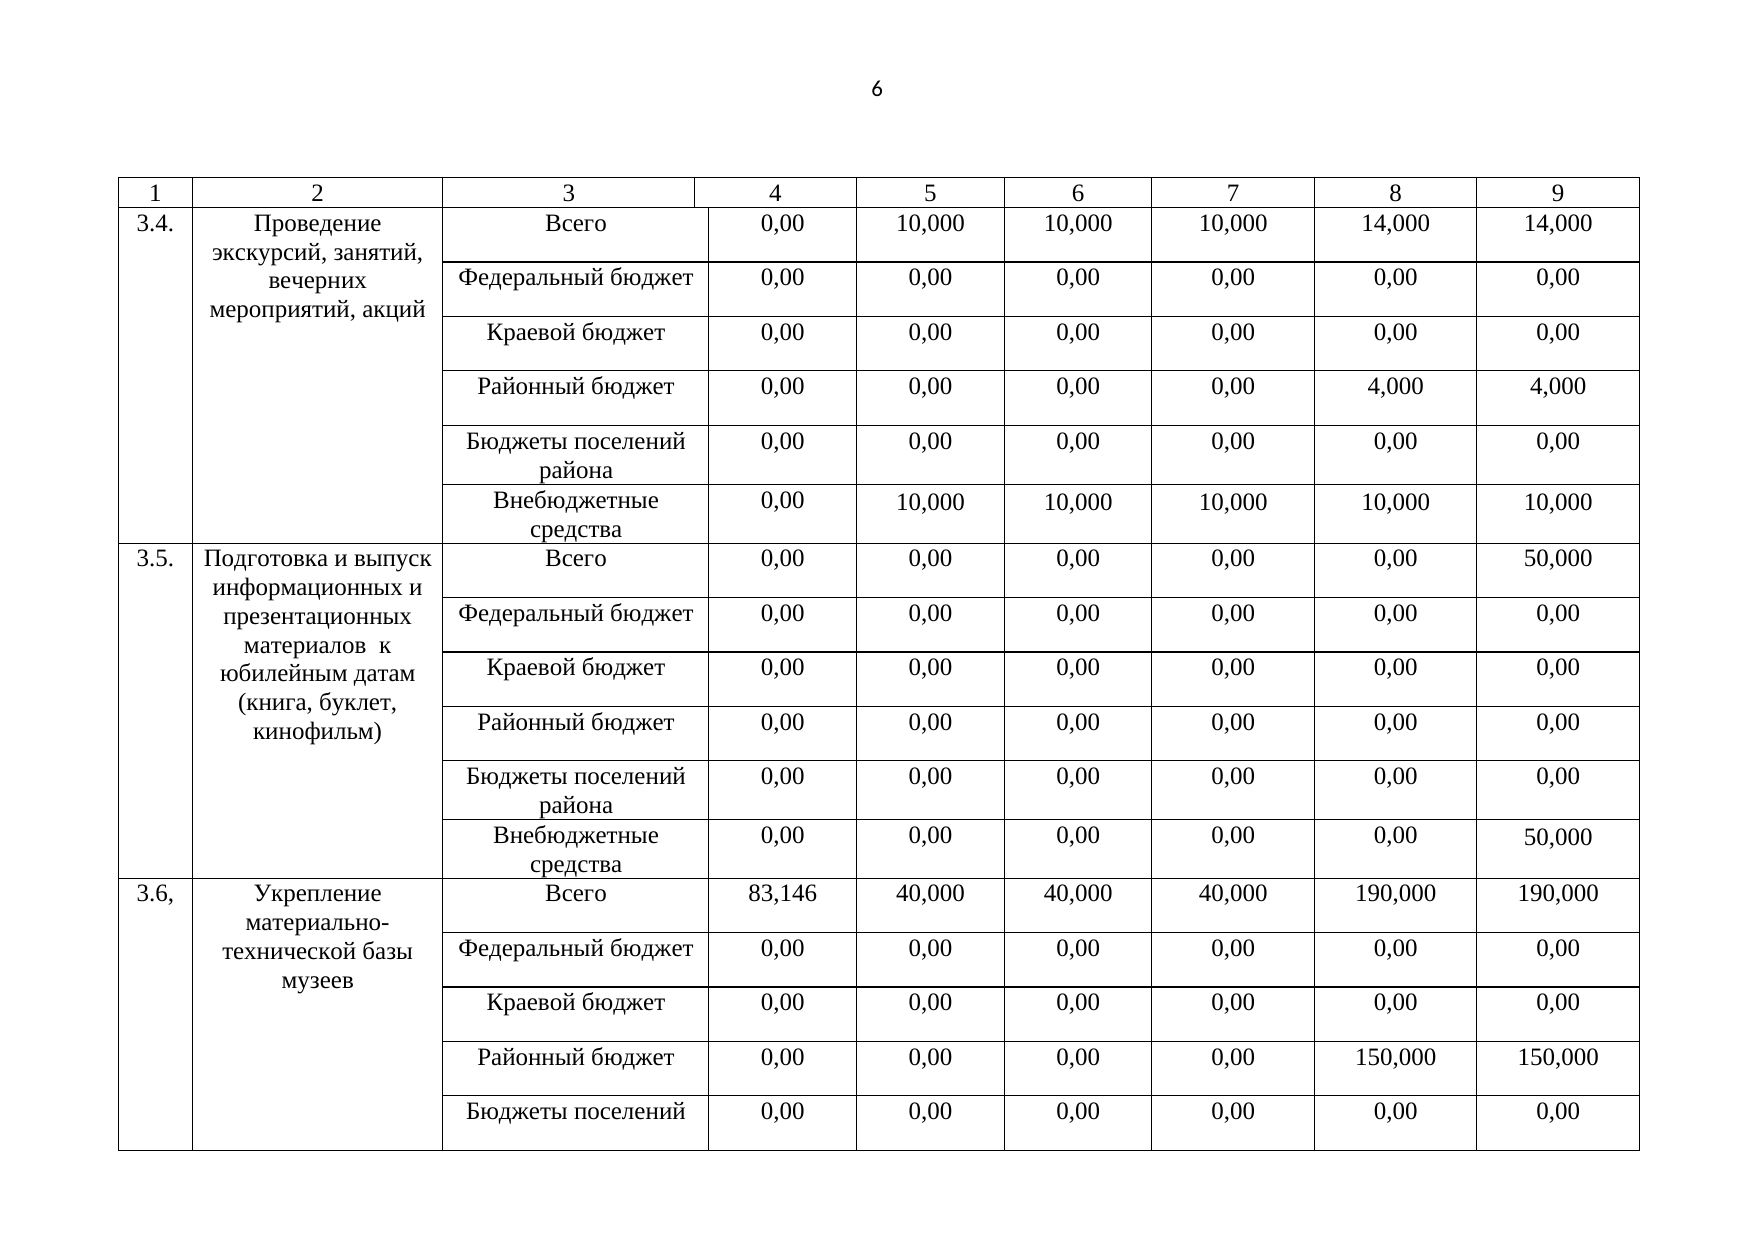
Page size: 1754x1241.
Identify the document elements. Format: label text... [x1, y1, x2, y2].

table_cell 0,00 [1315, 820, 1476, 877]
table_cell 0,00 [1152, 1096, 1314, 1150]
table_cell 0,00 [709, 371, 856, 425]
table_cell 150,000 [1477, 1042, 1639, 1095]
table_cell 0,00 [709, 544, 856, 597]
table_cell 0,00 [1152, 1042, 1314, 1095]
table_cell Бюджеты поселений района [443, 426, 708, 484]
table_cell 0,00 [1315, 544, 1476, 597]
table_cell 0,00 [1315, 1096, 1476, 1150]
table_cell 10,000 [1477, 485, 1639, 542]
table_cell 0,00 [709, 426, 856, 484]
table_cell Районный бюджет [443, 1042, 708, 1095]
table_header 2 [193, 178, 442, 207]
table_cell 0,00 [1005, 820, 1151, 877]
table_cell 10,000 [1152, 208, 1314, 261]
table_cell 0,00 [1005, 707, 1151, 760]
table_cell Районный бюджет [443, 371, 708, 425]
table_header 7 [1152, 178, 1314, 207]
table_cell Федеральный бюджет [443, 263, 708, 316]
table_cell 0,00 [1315, 653, 1476, 706]
table_cell 0,00 [1477, 426, 1639, 484]
table_cell 0,00 [1477, 988, 1639, 1041]
table_cell 0,00 [1152, 988, 1314, 1041]
table_cell Внебюджетные средства [443, 820, 708, 877]
table_cell 50,000 [1477, 820, 1639, 877]
table_cell 0,00 [1005, 317, 1151, 370]
table_cell 0,00 [709, 1042, 856, 1095]
table_cell 0,00 [1152, 761, 1314, 819]
table_cell Краевой бюджет [443, 653, 708, 706]
table_cell 0,00 [1005, 598, 1151, 651]
table_cell 0,00 [1477, 1096, 1639, 1150]
table_cell 0,00 [857, 1042, 1004, 1095]
table_cell 0,00 [857, 1096, 1004, 1150]
table_cell 0,00 [709, 933, 856, 986]
table_cell 0,00 [1152, 317, 1314, 370]
table_cell 0,00 [709, 653, 856, 706]
table_cell 0,00 [857, 317, 1004, 370]
table_cell 3.4. [119, 208, 192, 542]
table_cell Бюджеты поселений района [443, 1096, 708, 1150]
table_cell Всего [443, 879, 708, 932]
table_header 6 [1005, 178, 1151, 207]
table_cell Федеральный бюджет [443, 598, 708, 651]
table_header 8 [1315, 178, 1476, 207]
table_cell 0,00 [1005, 761, 1151, 819]
table_cell 0,00 [1477, 317, 1639, 370]
table_cell 10,000 [1005, 208, 1151, 261]
table_cell 0,00 [1152, 653, 1314, 706]
table_cell Федеральный бюджет [443, 933, 708, 986]
table_cell 190,000 [1477, 879, 1639, 932]
table_cell 0,00 [709, 317, 856, 370]
table_cell Проведение экскурсий, занятий, вечерних мероприятий, акций [193, 208, 442, 542]
table_cell 0,00 [857, 371, 1004, 425]
table_cell 0,00 [1477, 933, 1639, 986]
table_cell 0,00 [1152, 598, 1314, 651]
table_cell 0,00 [1005, 653, 1151, 706]
table_cell 0,00 [1152, 426, 1314, 484]
table_cell Подготовка и выпуск информационных и презентационных материалов к юбилейным датам (книга, буклет, кинофильм) [193, 544, 442, 877]
table_cell Бюджеты поселений района [443, 761, 708, 819]
table_cell 0,00 [857, 933, 1004, 986]
table_cell 0,00 [1152, 707, 1314, 760]
table_cell 0,00 [1315, 317, 1476, 370]
table_cell Всего [443, 208, 708, 261]
table_cell 0,00 [709, 707, 856, 760]
table_cell Районный бюджет [443, 707, 708, 760]
table_header 4 [695, 178, 856, 207]
table_header 3 [443, 178, 694, 207]
table_cell Краевой бюджет [443, 317, 708, 370]
table_cell 0,00 [857, 263, 1004, 316]
table_cell 0,00 [709, 208, 856, 261]
table_cell 0,00 [1152, 544, 1314, 597]
table_cell 40,000 [1152, 879, 1314, 932]
table_cell 0,00 [1315, 988, 1476, 1041]
table_cell 0,00 [1152, 263, 1314, 316]
table_cell 0,00 [1005, 1096, 1151, 1150]
table_cell 0,00 [1477, 761, 1639, 819]
table_cell 0,00 [1315, 426, 1476, 484]
table_cell 0,00 [1005, 263, 1151, 316]
table_cell 0,00 [1005, 426, 1151, 484]
table_cell 83,146 [709, 879, 856, 932]
table_cell 0,00 [857, 820, 1004, 877]
table_cell 0,00 [1005, 933, 1151, 986]
table_cell 0,00 [857, 598, 1004, 651]
table_cell 4,000 [1477, 371, 1639, 425]
table_cell 0,00 [857, 653, 1004, 706]
table_cell 0,00 [1315, 598, 1476, 651]
table_cell 0,00 [1477, 598, 1639, 651]
table_cell Укрепление материально- технической базы музеев [193, 879, 442, 1150]
table_cell Краевой бюджет [443, 988, 708, 1041]
table_cell 0,00 [857, 544, 1004, 597]
table_cell 10,000 [1315, 485, 1476, 542]
table_cell 0,00 [1477, 653, 1639, 706]
table_cell 10,000 [857, 485, 1004, 542]
table_cell 0,00 [1477, 707, 1639, 760]
table_cell Всего [443, 544, 708, 597]
table_cell 0,00 [1005, 988, 1151, 1041]
table_cell 0,00 [709, 485, 856, 542]
table_cell 14,000 [1477, 208, 1639, 261]
table_cell 0,00 [1152, 820, 1314, 877]
table_cell 0,00 [1152, 371, 1314, 425]
table_cell 10,000 [1005, 485, 1151, 542]
table_header 9 [1477, 178, 1639, 207]
table_cell 0,00 [709, 263, 856, 316]
table_cell 0,00 [857, 761, 1004, 819]
table_cell 0,00 [1315, 263, 1476, 316]
table_cell 0,00 [1005, 371, 1151, 425]
table_cell 0,00 [1315, 761, 1476, 819]
table_cell 0,00 [1477, 263, 1639, 316]
table_cell 40,000 [857, 879, 1004, 932]
table_cell 10,000 [1152, 485, 1314, 542]
table_cell 3.5. [119, 544, 192, 877]
table_cell 3.6, [119, 879, 192, 1150]
table_cell 40,000 [1005, 879, 1151, 932]
table_cell 0,00 [1005, 544, 1151, 597]
table_cell 0,00 [857, 426, 1004, 484]
table_cell 10,000 [857, 208, 1004, 261]
table_cell 0,00 [857, 988, 1004, 1041]
table_cell 0,00 [709, 598, 856, 651]
table_cell 0,00 [709, 761, 856, 819]
table_cell 190,000 [1315, 879, 1476, 932]
table_cell Внебюджетные средства [443, 485, 708, 542]
table_cell 0,00 [857, 707, 1004, 760]
table_header 1 [119, 178, 192, 207]
table_cell 50,000 [1477, 544, 1639, 597]
table_header 5 [857, 178, 1004, 207]
table_cell 4,000 [1315, 371, 1476, 425]
table_cell 150,000 [1315, 1042, 1476, 1095]
table_cell 14,000 [1315, 208, 1476, 261]
table_cell 0,00 [1005, 1042, 1151, 1095]
table_cell 0,00 [709, 988, 856, 1041]
table_cell 0,00 [1315, 707, 1476, 760]
table_cell 0,00 [1152, 933, 1314, 986]
table_cell 0,00 [709, 820, 856, 877]
table_cell 0,00 [1315, 933, 1476, 986]
table_cell 0,00 [709, 1096, 856, 1150]
